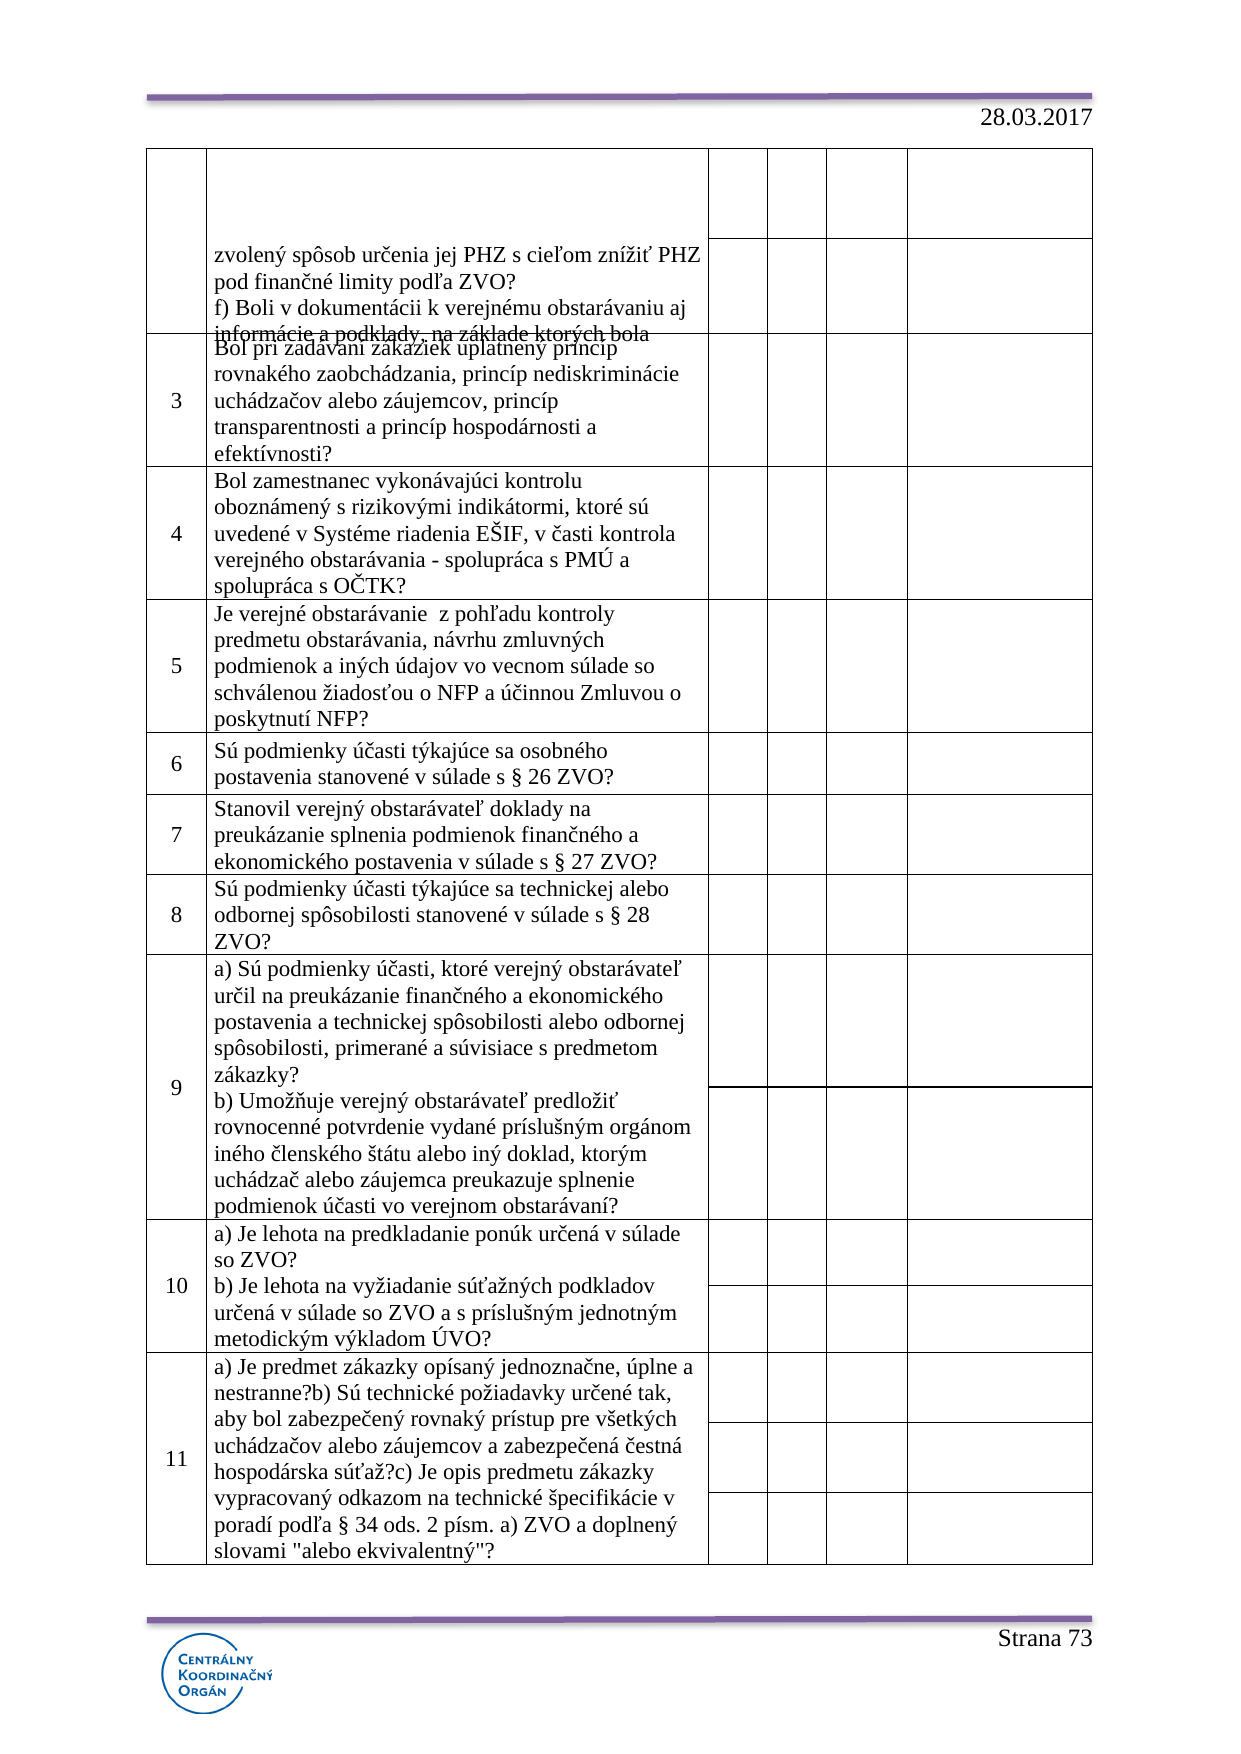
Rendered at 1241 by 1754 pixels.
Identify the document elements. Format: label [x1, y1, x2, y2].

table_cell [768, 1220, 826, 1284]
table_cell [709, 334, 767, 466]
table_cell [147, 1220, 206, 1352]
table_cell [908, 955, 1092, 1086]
picture [159, 1631, 272, 1713]
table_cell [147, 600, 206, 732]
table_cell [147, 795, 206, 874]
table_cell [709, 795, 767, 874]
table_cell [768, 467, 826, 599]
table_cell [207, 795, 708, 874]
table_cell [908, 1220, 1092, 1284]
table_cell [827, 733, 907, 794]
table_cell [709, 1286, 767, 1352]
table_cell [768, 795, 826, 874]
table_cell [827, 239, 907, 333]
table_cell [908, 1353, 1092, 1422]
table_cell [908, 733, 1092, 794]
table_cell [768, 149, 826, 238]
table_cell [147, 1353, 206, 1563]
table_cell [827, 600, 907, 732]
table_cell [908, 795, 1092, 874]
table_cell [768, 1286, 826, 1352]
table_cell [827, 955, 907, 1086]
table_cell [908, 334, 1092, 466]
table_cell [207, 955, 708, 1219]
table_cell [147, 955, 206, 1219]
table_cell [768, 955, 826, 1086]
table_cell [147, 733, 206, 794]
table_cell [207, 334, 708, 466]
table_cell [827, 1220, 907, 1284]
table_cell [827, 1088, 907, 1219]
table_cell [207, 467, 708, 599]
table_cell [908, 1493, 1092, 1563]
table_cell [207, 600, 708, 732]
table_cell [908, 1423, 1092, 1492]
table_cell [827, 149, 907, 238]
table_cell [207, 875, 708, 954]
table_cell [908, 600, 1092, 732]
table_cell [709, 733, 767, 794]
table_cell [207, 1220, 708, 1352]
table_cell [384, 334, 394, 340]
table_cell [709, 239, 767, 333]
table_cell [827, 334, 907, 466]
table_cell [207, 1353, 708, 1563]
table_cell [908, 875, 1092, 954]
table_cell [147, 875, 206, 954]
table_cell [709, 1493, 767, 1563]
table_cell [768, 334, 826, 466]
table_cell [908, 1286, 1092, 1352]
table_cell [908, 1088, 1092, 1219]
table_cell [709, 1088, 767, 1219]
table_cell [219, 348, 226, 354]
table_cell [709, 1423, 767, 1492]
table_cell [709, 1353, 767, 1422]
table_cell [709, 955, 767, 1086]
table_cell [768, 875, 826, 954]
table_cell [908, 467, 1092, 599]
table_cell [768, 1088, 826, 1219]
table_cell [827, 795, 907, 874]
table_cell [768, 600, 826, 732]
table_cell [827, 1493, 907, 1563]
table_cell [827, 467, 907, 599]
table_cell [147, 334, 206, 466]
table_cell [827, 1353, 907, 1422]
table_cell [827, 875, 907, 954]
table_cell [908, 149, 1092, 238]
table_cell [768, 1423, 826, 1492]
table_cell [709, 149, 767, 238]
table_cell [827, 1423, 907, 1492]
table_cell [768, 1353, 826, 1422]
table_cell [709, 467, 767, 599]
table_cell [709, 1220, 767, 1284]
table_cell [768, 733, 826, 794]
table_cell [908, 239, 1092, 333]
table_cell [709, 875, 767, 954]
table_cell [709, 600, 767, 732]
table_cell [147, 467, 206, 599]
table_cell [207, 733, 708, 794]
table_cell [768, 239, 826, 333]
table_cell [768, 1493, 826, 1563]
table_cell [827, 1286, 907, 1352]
